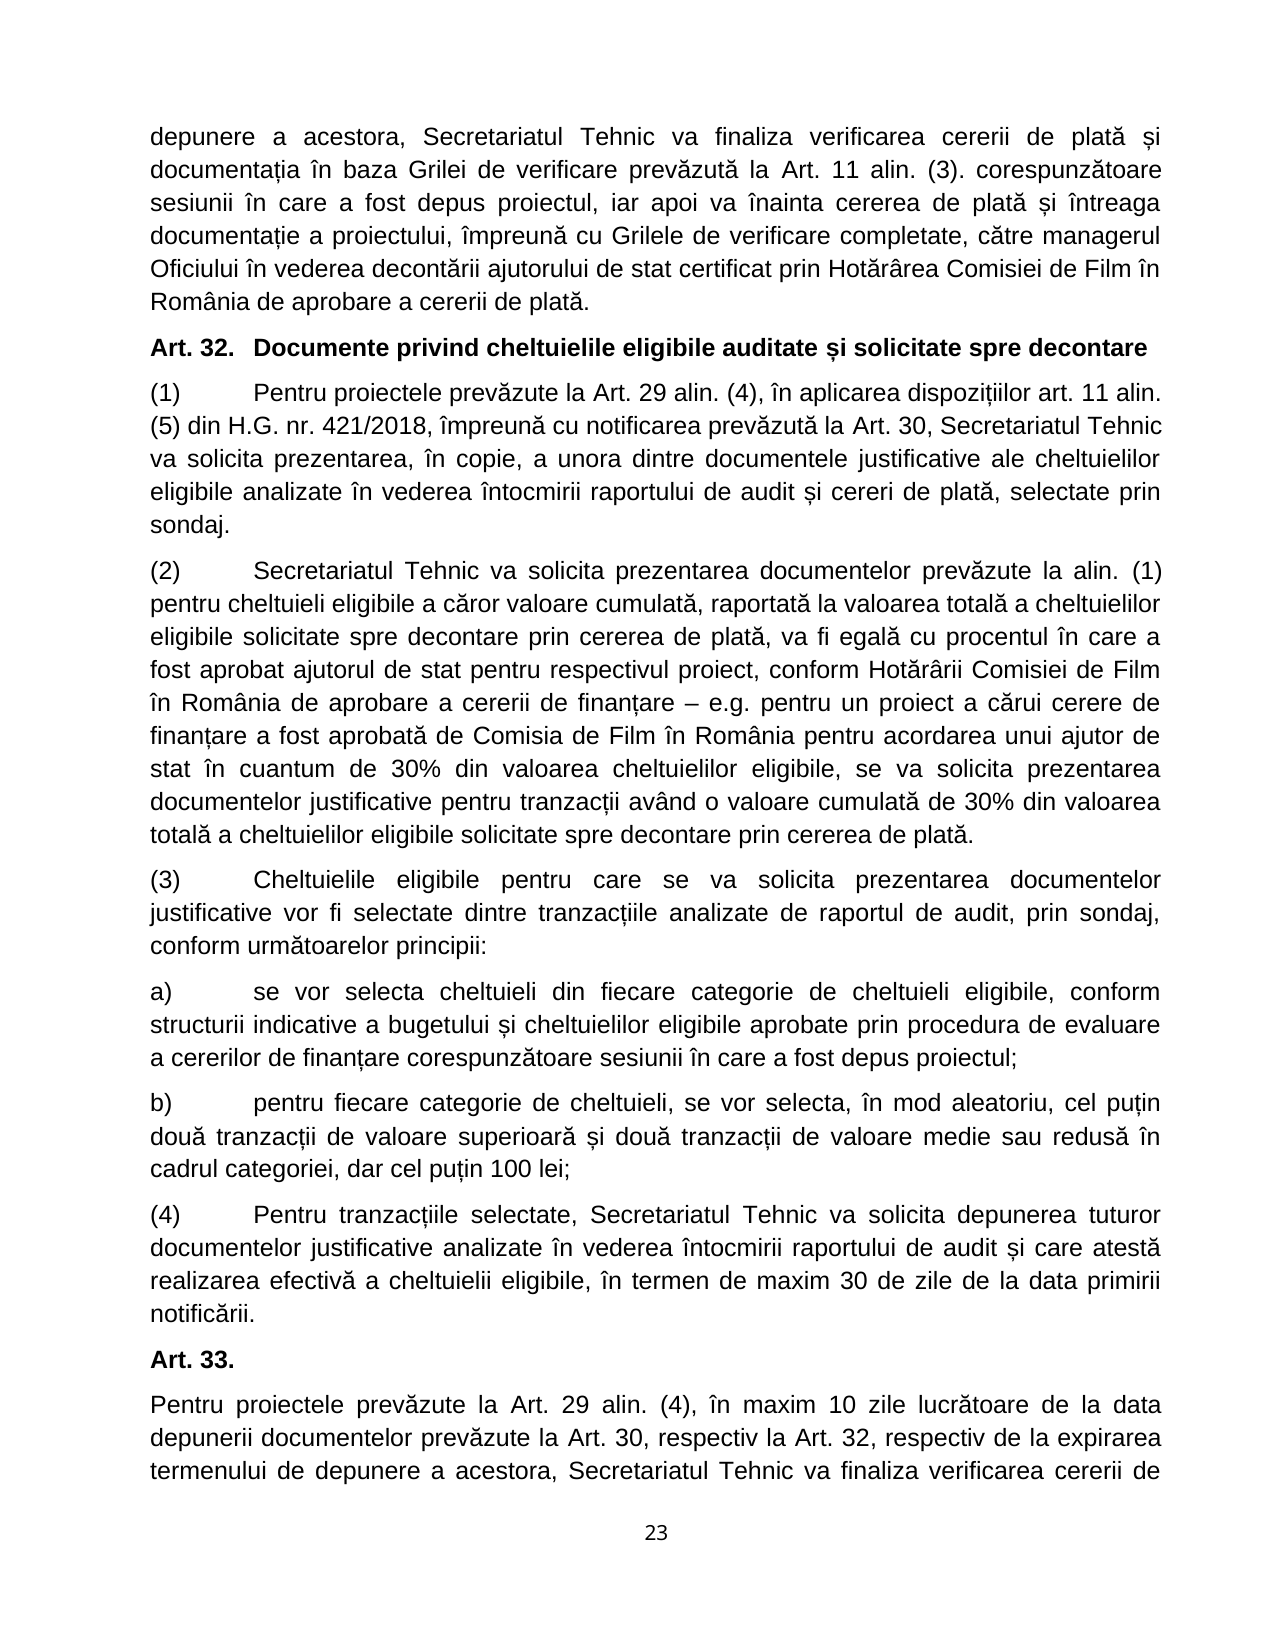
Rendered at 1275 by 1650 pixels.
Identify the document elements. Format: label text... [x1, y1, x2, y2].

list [150, 122, 1162, 316]
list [150, 1390, 1162, 1485]
list Cheltuielile eligibile pentru care se va solicita prezentarea documentelor justificative vor fi selectate dintre tranzacțiile analizate de raportul de audit, prin sondaj, conform următoarelor principii: [150, 865, 1162, 960]
list Pentru proiectele prevăzute la Art. 29 alin. (4), în aplicarea dispozițiilor art. 11 alin. (5) din H.G. nr. 421/2018, împreună cu notificarea prevăzută la Art. 30, Secretariatul Tehnic va solicita prezentarea, în copie, a unora dintre documentele justificative ale cheltuielilor eligibile analizate în vederea întocmirii raportului de audit și cereri de plată, selectate prin sondaj. [150, 378, 1162, 539]
list se vor selecta cheltuieli din fiecare categorie de cheltuieli eligibile, conform structurii indicative a bugetului și cheltuielilor eligibile aprobate prin procedura de evaluare a cererilor de finanțare corespunzătoare sesiunii în care a fost depus proiectul; [150, 977, 1162, 1072]
list Pentru tranzacțiile selectate, Secretariatul Tehnic va solicita depunerea tuturor documentelor justificative analizate în vederea întocmirii raportului de audit și care atestă realizarea efectivă a cheltuielii eligibile, în termen de maxim 30 de zile de la data primirii notificării. [150, 1200, 1162, 1328]
list Secretariatul Tehnic va solicita prezentarea documentelor prevăzute la alin. (1) pentru cheltuieli eligibile a căror valoare cumulată, raportată la valoarea totală a cheltuielilor eligibile solicitate spre decontare prin cererea de plată, va fi egală cu procentul în care a fost aprobat ajutorul de stat pentru respectivul proiect, conform Hotărârii Comisiei de Film în România de aprobare a cererii de finanțare – e.g. pentru un proiect a cărui cerere de finanțare a fost aprobată de Comisia de Film în România pentru acordarea unui ajutor de stat în cuantum de 30% din valoarea cheltuielilor eligibile, se va solicita prezentarea documentelor justificative pentru tranzacții având o valoare cumulată de 30% din valoarea totală a cheltuielilor eligibile solicitate spre decontare prin cererea de plată. [150, 556, 1162, 848]
list pentru fiecare categorie de cheltuieli, se vor selecta, în mod aleatoriu, cel puțin două tranzacții de valoare superioară și două tranzacții de valoare medie sau redusă în cadrul categoriei, dar cel puțin 100 lei; [150, 1088, 1162, 1183]
list Documente privind cheltuielile eligibile auditate și solicitate spre decontare [150, 332, 1162, 361]
